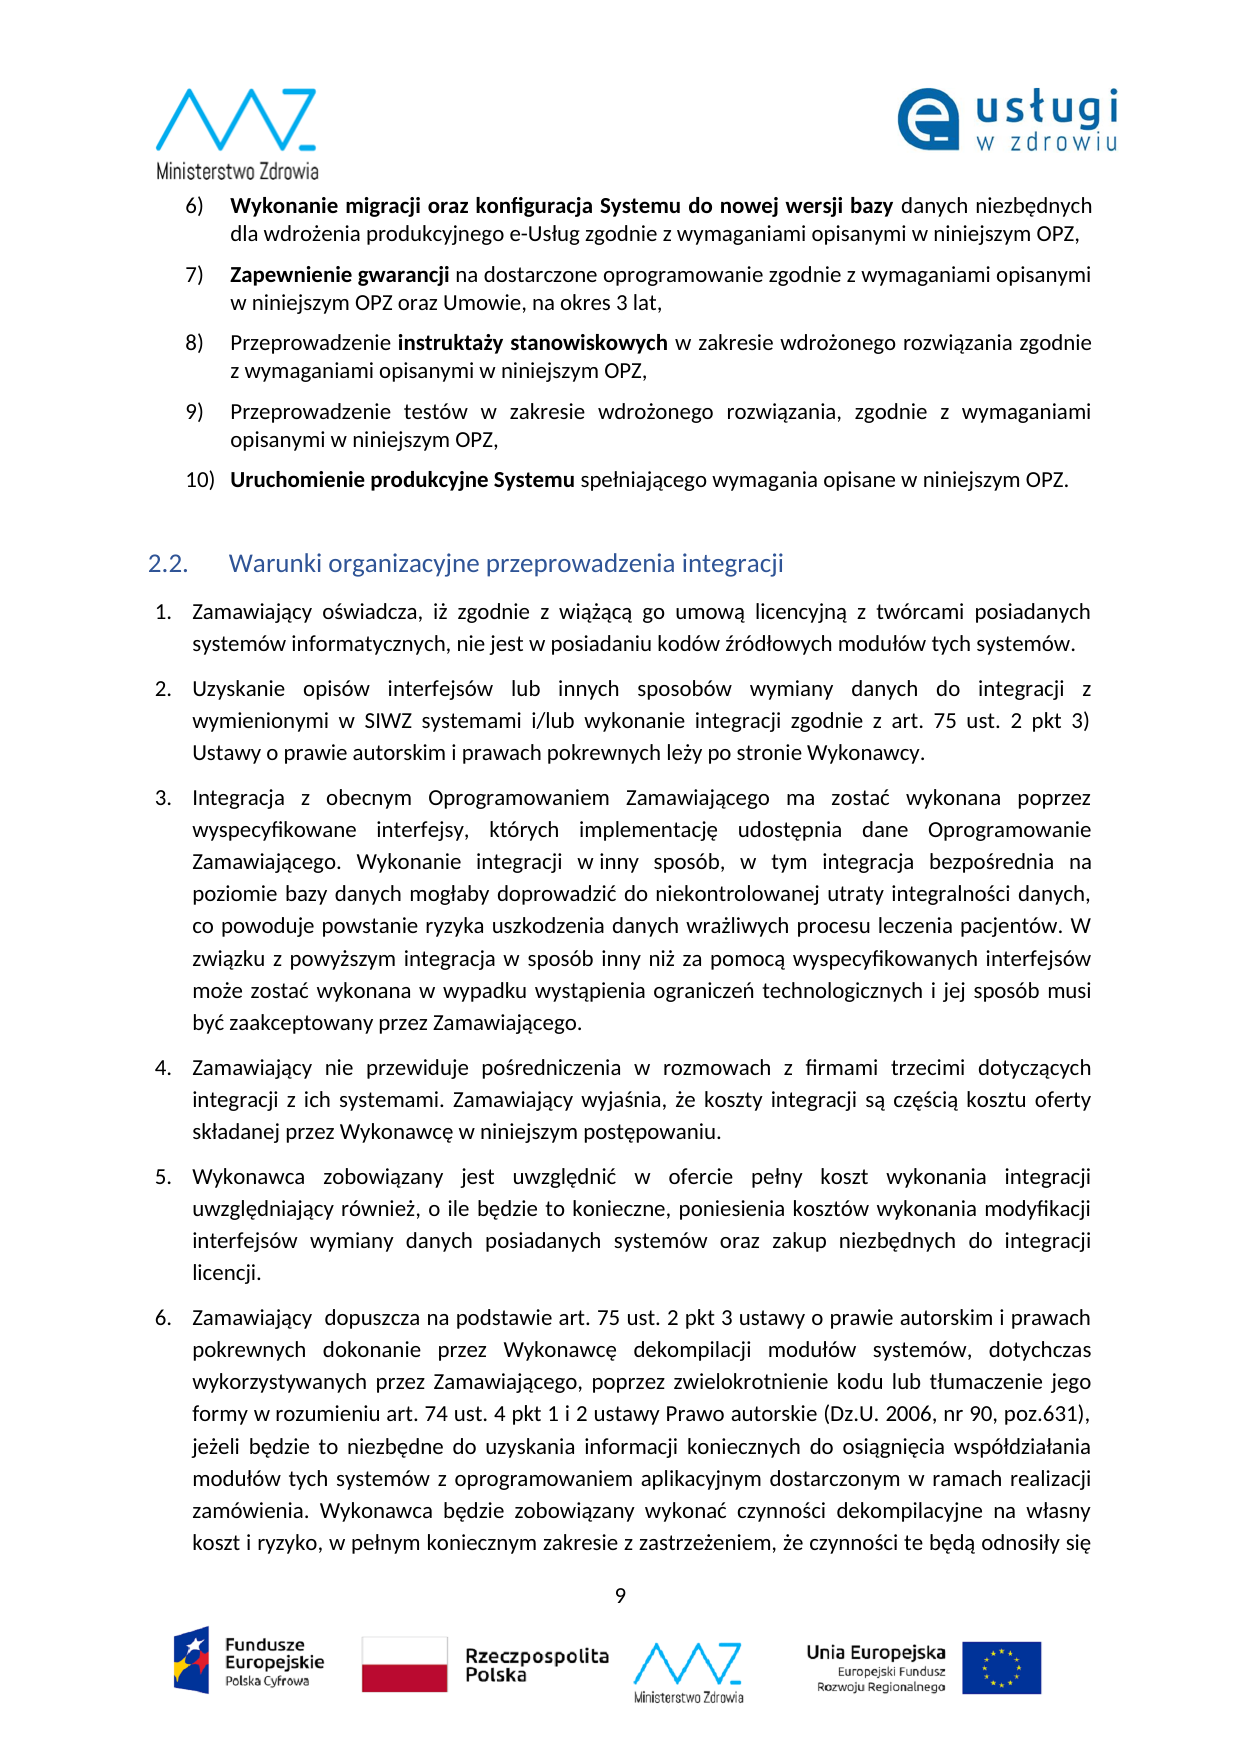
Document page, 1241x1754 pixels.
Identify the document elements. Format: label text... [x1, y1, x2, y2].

list Zamawiający oświadcza, iż zgodnie z wiążącą go umową licencyjną z twórcami posiadanych systemów informatycznych, nie jest w posiadaniu kodów źródłowych modułów tych systemów. [154, 597, 1093, 657]
list Wykonanie migracji oraz konfiguracja Systemu do nowej wersji bazy danych niezbędnych dla wdrożenia produkcyjnego e-Usług zgodnie z wymaganiami opisanymi w niniejszym OPZ, [185, 191, 1093, 247]
picture [147, 74, 387, 192]
list Wykonawca zobowiązany jest uwzględnić w ofercie pełny koszt wykonania integracji uwzględniający również, o ile będzie to konieczne, poniesienia kosztów wykonania modyfikacji interfejsów wymiany danych posiadanych systemów oraz zakup niezbędnych do integracji licencji. [154, 1162, 1093, 1286]
list Zamawiający nie przewiduje pośredniczenia w rozmowach z firmami trzecimi dotyczących integracji z ich systemami. Zamawiający wyjaśnia, że koszty integracji są częścią kosztu oferty składanej przez Wykonawcę w niniejszym postępowaniu. [154, 1053, 1093, 1145]
picture [147, 1608, 1093, 1741]
list Przeprowadzenie testów w zakresie wdrożonego rozwiązania, zgodnie z wymaganiami opisanymi w niniejszym OPZ, [185, 397, 1093, 453]
list Przeprowadzenie instruktaży stanowiskowych w zakresie wdrożonego rozwiązania zgodnie z wymaganiami opisanymi w niniejszym OPZ, [185, 328, 1093, 384]
list Uruchomienie produkcyjne Systemu spełniającego wymagania opisane w niniejszym OPZ. [185, 465, 1093, 493]
list Integracja z obecnym Oprogramowaniem Zamawiającego ma zostać wykonana poprzez wyspecyfikowane interfejsy, których implementację udostępnia dane Oprogramowanie Zamawiającego. Wykonanie integracji w inny sposób, w tym integracja bezpośrednia na poziomie bazy danych mogłaby doprowadzić do niekontrolowanej utraty integralności danych, co powoduje powstanie ryzyka uszkodzenia danych wrażliwych procesu leczenia pacjentów. W związku z powyższym integracja w sposób inny niż za pomocą wyspecyfikowanych interfejsów może zostać wykonana w wypadku wystąpienia ograniczeń technologicznych i jej sposób musi być zaakceptowany przez Zamawiającego. [154, 783, 1093, 1036]
picture [883, 75, 1131, 160]
subtitle Warunki organizacyjne przeprowadzenia integracji [148, 546, 1093, 579]
list Zapewnienie gwarancji na dostarczone oprogramowanie zgodnie z wymaganiami opisanymi w niniejszym OPZ oraz Umowie, na okres 3 lat, [185, 260, 1093, 316]
list Uzyskanie opisów interfejsów lub innych sposobów wymiany danych do integracji z wymienionymi w SIWZ systemami i/lub wykonanie integracji zgodnie z art. 75 ust. 2 pkt 3) Ustawy o prawie autorskim i prawach pokrewnych leży po stronie Wykonawcy. [154, 674, 1093, 766]
